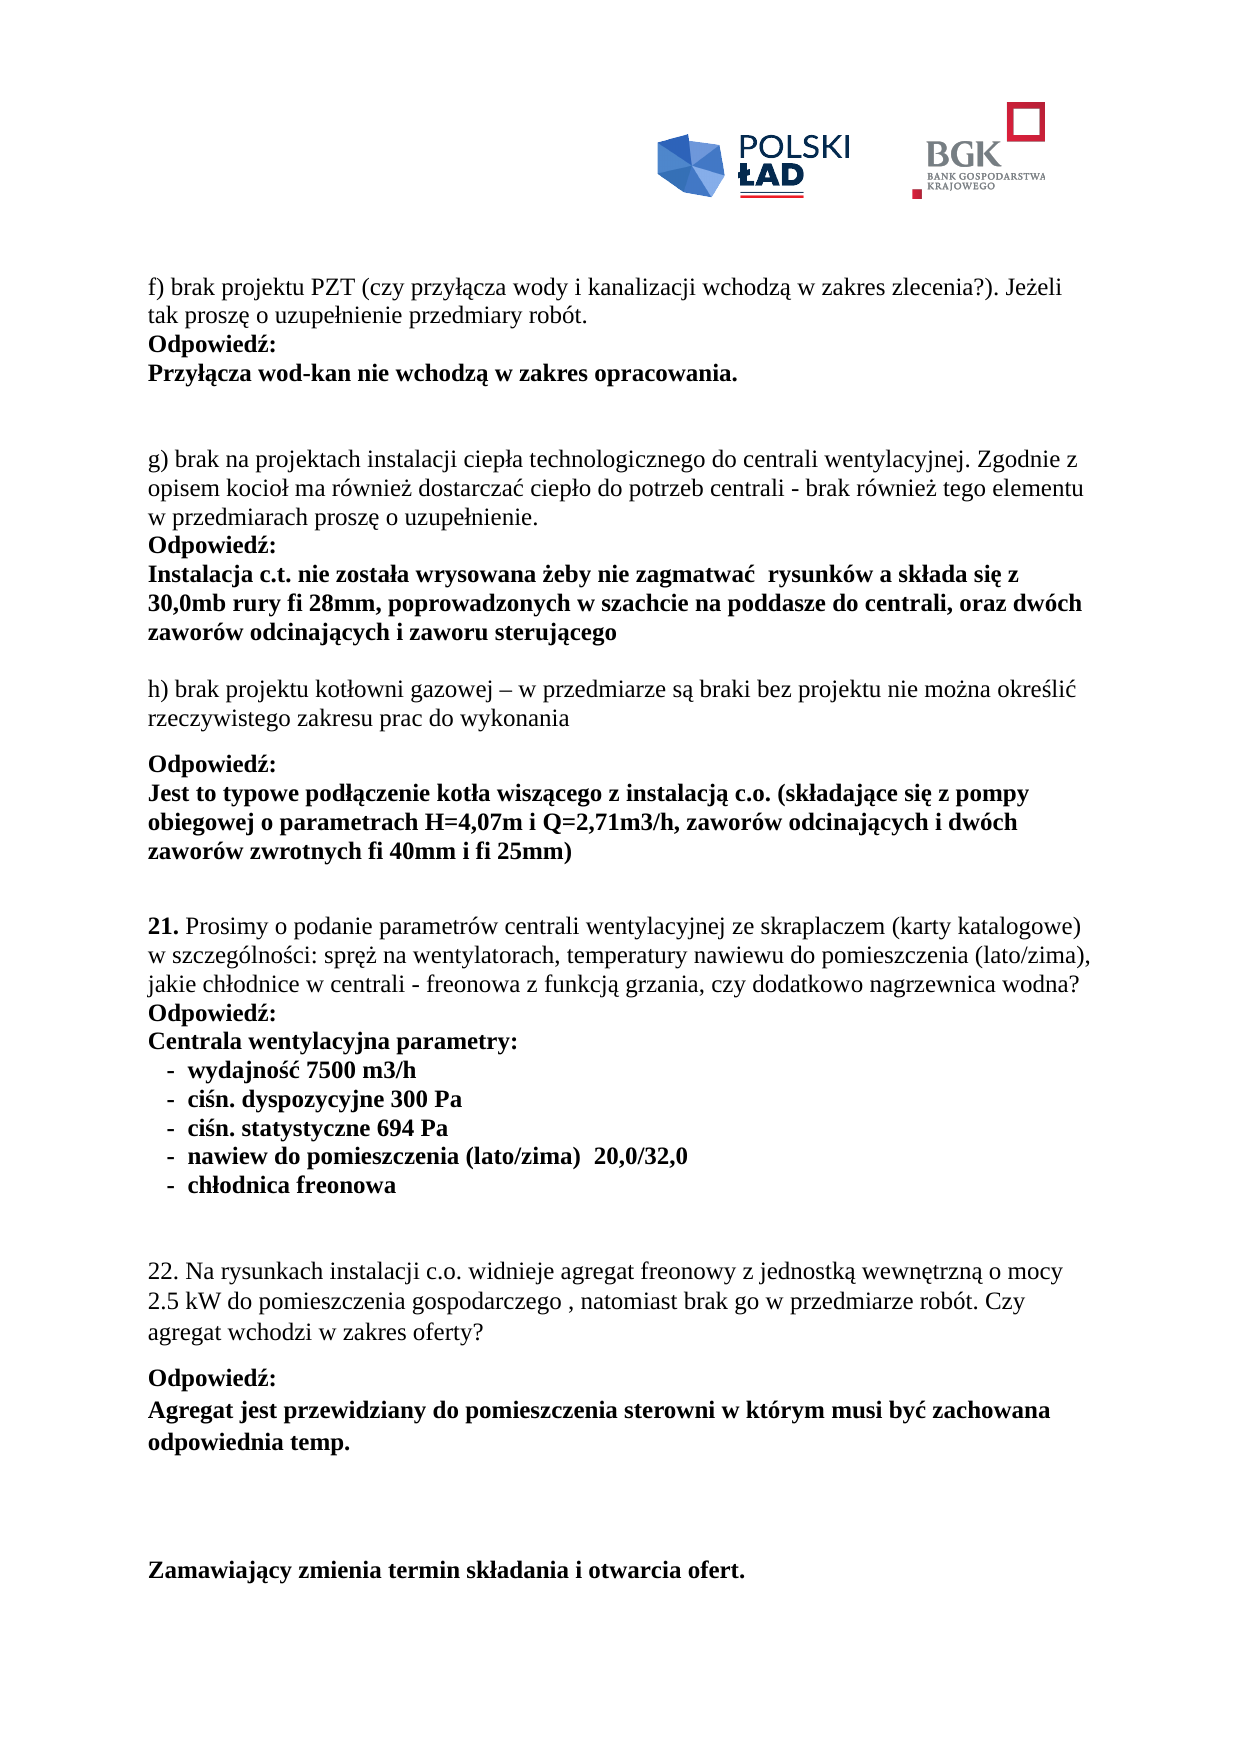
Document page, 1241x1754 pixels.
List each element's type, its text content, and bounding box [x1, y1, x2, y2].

text Odpowiedź: [148, 998, 1093, 1026]
text - wydajność 7500 m3/h [148, 1055, 1093, 1084]
text g) brak na projektach instalacji ciepła technologicznego do centrali wentylacyjnej. Zgodnie z [148, 444, 1093, 473]
text Odpowiedź: [148, 1363, 1082, 1392]
text 21. Prosimy o podanie parametrów centrali wentylacyjnej ze skraplaczem (karty katalogowe) w szczególności: spręż na wentylatorach, temperatury nawiewu do pomieszczenia (lato/zima), jakie chłodnice w centrali - freonowa z funkcją grzania, czy dodatkowo nagrzewnica wodna? [148, 911, 1093, 998]
text - ciśn. statystyczne 694 Pa [148, 1113, 1093, 1141]
text - ciśn. dyspozycyjne 300 Pa [148, 1084, 1093, 1113]
text Odpowiedź: [148, 530, 1093, 559]
text opisem kocioł ma również dostarczać ciepło do potrzeb centrali - brak również tego elementu [148, 473, 1093, 502]
text tak proszę o uzupełnienie przedmiary robót. [148, 300, 1093, 329]
text Agregat jest przewidziany do pomieszczenia sterowni w którym musi być zachowana odpowiednia temp. [148, 1395, 1082, 1456]
picture [912, 102, 1045, 199]
text Zamawiający zmienia termin składania i otwarcia ofert. [148, 1555, 1082, 1584]
text Odpowiedź: [148, 749, 1093, 778]
text - nawiew do pomieszczenia (lato/zima) 20,0/32,0 [148, 1141, 1093, 1170]
text h) brak projektu kotłowni gazowej – w przedmiarze są braki bez projektu nie można określić [148, 674, 1093, 703]
text w przedmiarach proszę o uzupełnienie. [148, 502, 1093, 530]
text Centrala wentylacyjna parametry: [148, 1026, 1093, 1055]
text Odpowiedź: [148, 329, 1093, 358]
text - chłodnica freonowa [148, 1170, 1093, 1199]
text Przyłącza wod-kan nie wchodzą w zakres opracowania. [148, 358, 1093, 387]
text Jest to typowe podłączenie kotła wiszącego z instalacją c.o. (składające się z pompy obiegowej o parametrach H=4,07m i Q=2,71m3/h, zaworów odcinających i dwóch zaworów zwrotnych fi 40mm i fi 25mm) [148, 778, 1093, 864]
text Instalacja c.t. nie została wrysowana żeby nie zagmatwać rysunków a składa się z 30,0mb rury fi 28mm, poprowadzonych w szachcie na poddasze do centrali, oraz dwóch zaworów odcinających i zaworu sterującego [148, 559, 1093, 645]
text 22. Na rysunkach instalacji c.o. widnieje agregat freonowy z jednostką wewnętrzną o mocy 2.5 kW do pomieszczenia gospodarczego , natomiast brak go w przedmiarze robót. Czy agregat wchodzi w zakres oferty? [148, 1256, 1093, 1345]
text rzeczywistego zakresu prac do wykonania [148, 703, 1093, 732]
text f) brak projektu PZT (czy przyłącza wody i kanalizacji wchodzą w zakres zlecenia?). Jeżeli [148, 272, 1093, 300]
